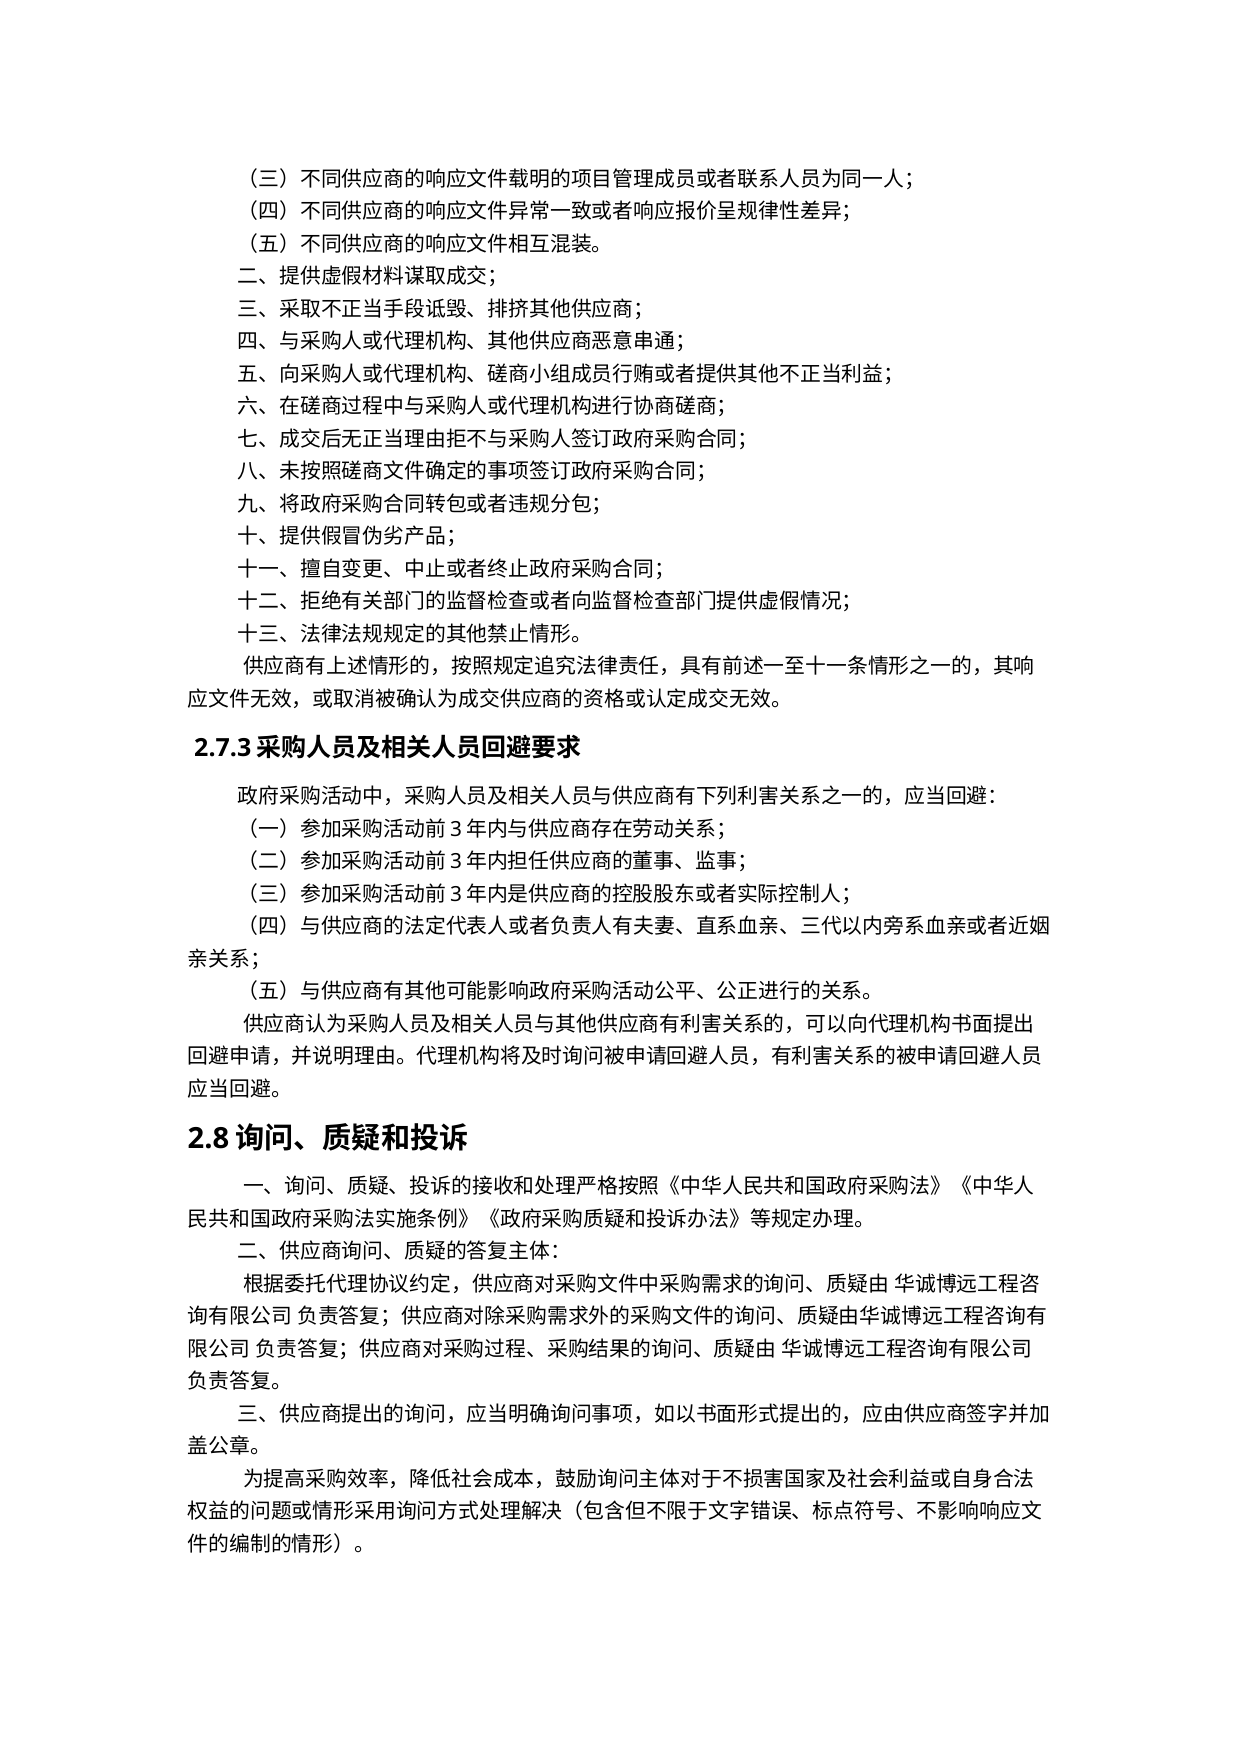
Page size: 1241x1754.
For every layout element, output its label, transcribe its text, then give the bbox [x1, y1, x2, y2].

text 七、成交后无正当理由拒不与采购人签订政府采购合同； [187, 422, 1053, 454]
text 供应商有上述情形的，按照规定追究法律责任，具有前述一至十一条情形之一的，其响应文件无效，或取消被确认为成交供应商的资格或认定成交无效。 [187, 649, 1053, 714]
text （五）不同供应商的响应文件相互混装。 [187, 227, 1053, 259]
text （五）与供应商有其他可能影响政府采购活动公平、公正进行的关系。 [187, 974, 1053, 1007]
text 十、提供假冒伪劣产品； [187, 519, 1053, 552]
text 十一、擅自变更、中止或者终止政府采购合同； [187, 552, 1053, 584]
text （四）与供应商的法定代表人或者负责人有夫妻、直系血亲、三代以内旁系血亲或者近姻亲关系； [187, 909, 1053, 974]
text 2.8询问、质疑和投诉 [187, 1104, 1053, 1169]
text （二）参加采购活动前3年内担任供应商的董事、监事； [187, 844, 1053, 877]
text 三、供应商提出的询问，应当明确询问事项，如以书面形式提出的，应由供应商签字并加盖公章。 [187, 1397, 1053, 1462]
text （一）参加采购活动前3年内与供应商存在劳动关系； [187, 812, 1053, 844]
text 一、询问、质疑、投诉的接收和处理严格按照《中华人民共和国政府采购法》《中华人民共和国政府采购法实施条例》《政府采购质疑和投诉办法》等规定办理。 [187, 1169, 1053, 1234]
text 根据委托代理协议约定，供应商对采购文件中采购需求的询问、质疑由 华诚博远工程咨询有限公司 负责答复；供应商对除采购需求外的采购文件的询问、质疑由华诚博远工程咨询有限公司 负责答复；供应商对采购过程、采购结果的询问、质疑由 华诚博远工程咨询有限公司 负责答复。 [187, 1267, 1053, 1397]
text 供应商认为采购人员及相关人员与其他供应商有利害关系的，可以向代理机构书面提出回避申请，并说明理由。代理机构将及时询问被申请回避人员，有利害关系的被申请回避人员应当回避。 [187, 1007, 1053, 1104]
text 六、在磋商过程中与采购人或代理机构进行协商磋商； [187, 389, 1053, 422]
text （三）参加采购活动前3年内是供应商的控股股东或者实际控制人； [187, 877, 1053, 909]
text 三、采取不正当手段诋毁、排挤其他供应商； [187, 292, 1053, 324]
text 四、与采购人或代理机构、其他供应商恶意串通； [187, 324, 1053, 357]
text 二、供应商询问、质疑的答复主体： [187, 1234, 1053, 1267]
text （三）不同供应商的响应文件载明的项目管理成员或者联系人员为同一人； [187, 162, 1053, 194]
text 九、将政府采购合同转包或者违规分包； [187, 487, 1053, 519]
text 五、向采购人或代理机构、磋商小组成员行贿或者提供其他不正当利益； [187, 357, 1053, 389]
text 十二、拒绝有关部门的监督检查或者向监督检查部门提供虚假情况； [187, 584, 1053, 617]
text 为提高采购效率，降低社会成本，鼓励询问主体对于不损害国家及社会利益或自身合法权益的问题或情形采用询问方式处理解决（包含但不限于文字错误、标点符号、不影响响应文件的编制的情形）。 [187, 1462, 1053, 1559]
text 2.7.3采购人员及相关人员回避要求 [187, 714, 1053, 779]
text 政府采购活动中，采购人员及相关人员与供应商有下列利害关系之一的，应当回避： [187, 779, 1053, 812]
text 十三、法律法规规定的其他禁止情形。 [187, 617, 1053, 649]
text （四）不同供应商的响应文件异常一致或者响应报价呈规律性差异； [187, 194, 1053, 227]
text 八、未按照磋商文件确定的事项签订政府采购合同； [187, 454, 1053, 487]
text 二、提供虚假材料谋取成交； [187, 259, 1053, 292]
